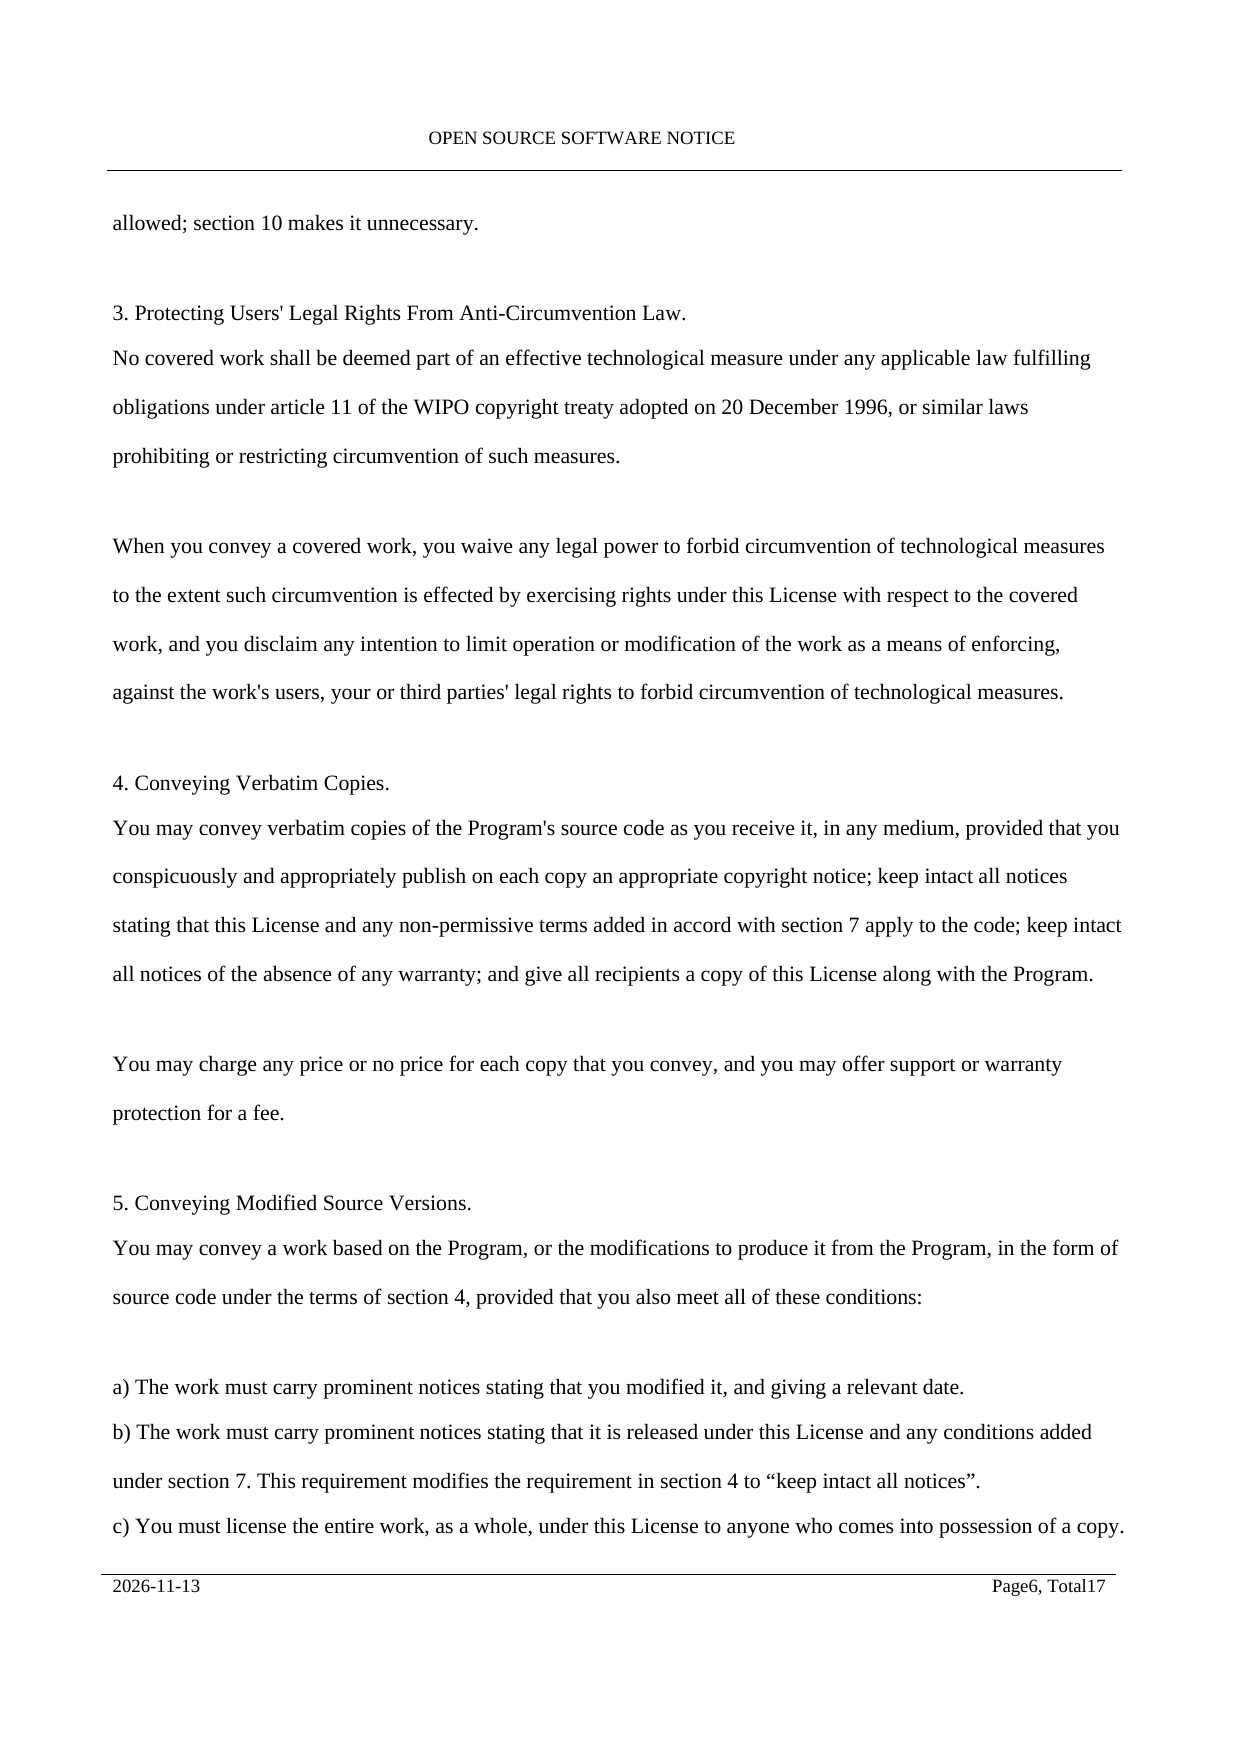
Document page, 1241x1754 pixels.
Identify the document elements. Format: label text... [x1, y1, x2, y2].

text No covered work shall be deemed part of an effective technological measure under any applicable law fulfilling obligations under article 11 of the WIPO copyright treaty adopted on 20 December 1996, or similar laws prohibiting or restricting circumvention of such measures. [112, 342, 1128, 472]
text You may convey verbatim copies of the Program's source code as you receive it, in any medium, provided that you conspicuously and appropriately publish on each copy an appropriate copyright notice; keep intact all notices stating that this License and any non-permissive terms added in accord with section 7 apply to the code; keep intact all notices of the absence of any warranty; and give all recipients a copy of this License along with the Program. [112, 811, 1128, 990]
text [112, 206, 1128, 239]
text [112, 1509, 1128, 1542]
text 5. Conveying Modified Source Versions. [112, 1186, 1128, 1219]
text b) The work must carry prominent notices stating that it is released under this License and any conditions added under section 7. This requirement modifies the requirement in section 4 to “keep intact all notices”. [112, 1416, 1128, 1497]
text You may convey a work based on the Program, or the modifications to produce it from the Program, in the form of source code under the terms of section 4, provided that you also meet all of these conditions: [112, 1231, 1128, 1313]
text a) The work must carry prominent notices stating that you modified it, and giving a relevant date. [112, 1370, 1128, 1403]
text When you convey a covered work, you waive any legal power to forbid circumvention of technological measures to the extent such circumvention is effected by exercising rights under this License with respect to the covered work, and you disclaim any intention to limit operation or modification of the work as a means of enforcing, against the work's users, your or third parties' legal rights to forbid circumvention of technological measures. [112, 529, 1128, 708]
text You may charge any price or no price for each copy that you convey, and you may offer support or warranty protection for a fee. [112, 1047, 1128, 1129]
text 4. Conveying Verbatim Copies. [112, 766, 1128, 798]
text 3. Protecting Users' Legal Rights From Anti-Circumvention Law. [112, 297, 1128, 329]
